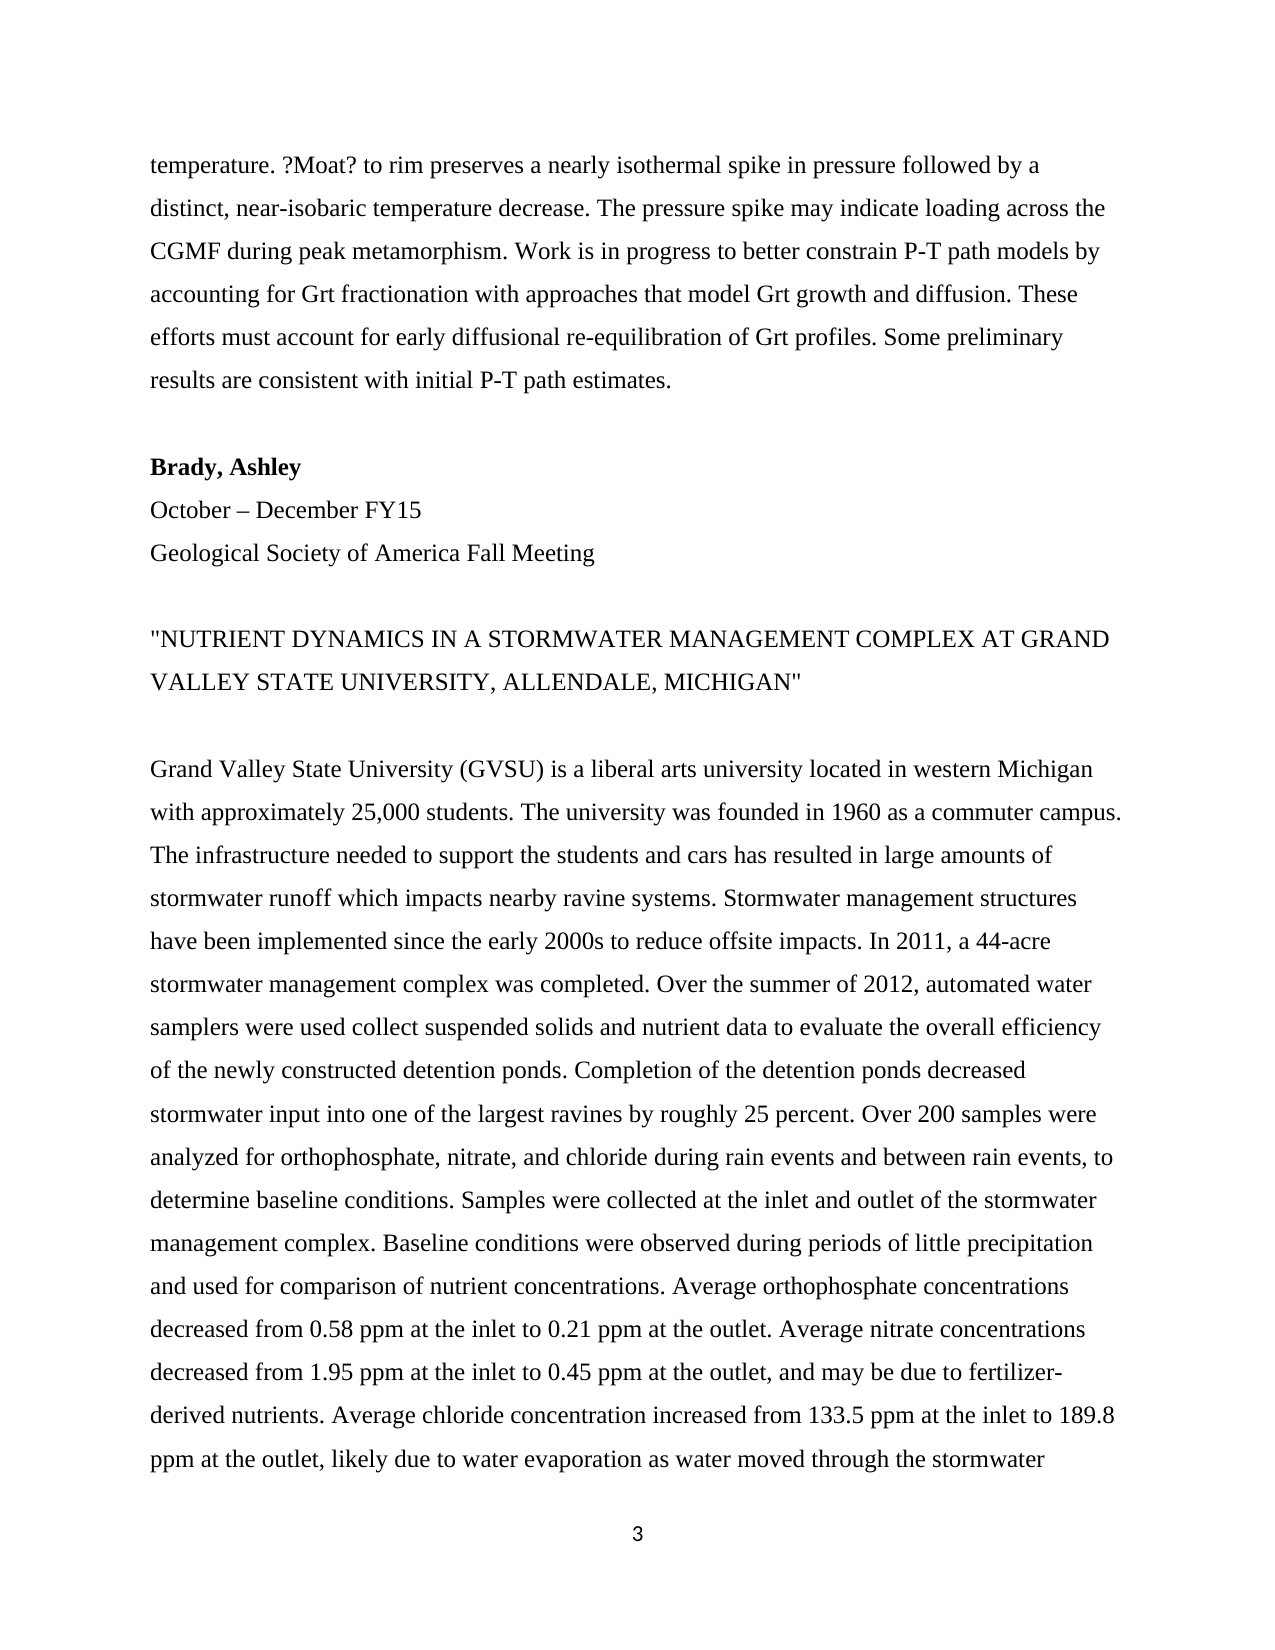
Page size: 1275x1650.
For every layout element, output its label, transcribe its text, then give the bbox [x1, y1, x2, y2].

text Brady, Ashley [150, 452, 1125, 481]
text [150, 150, 1125, 394]
text October – December FY15 [150, 495, 1125, 524]
text Geological Society of America Fall Meeting [150, 538, 1125, 567]
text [150, 754, 1125, 1472]
text "NUTRIENT DYNAMICS IN A STORMWATER MANAGEMENT COMPLEX AT GRAND VALLEY STATE UNIVERSITY, ALLENDALE, MICHIGAN" [150, 624, 1125, 696]
